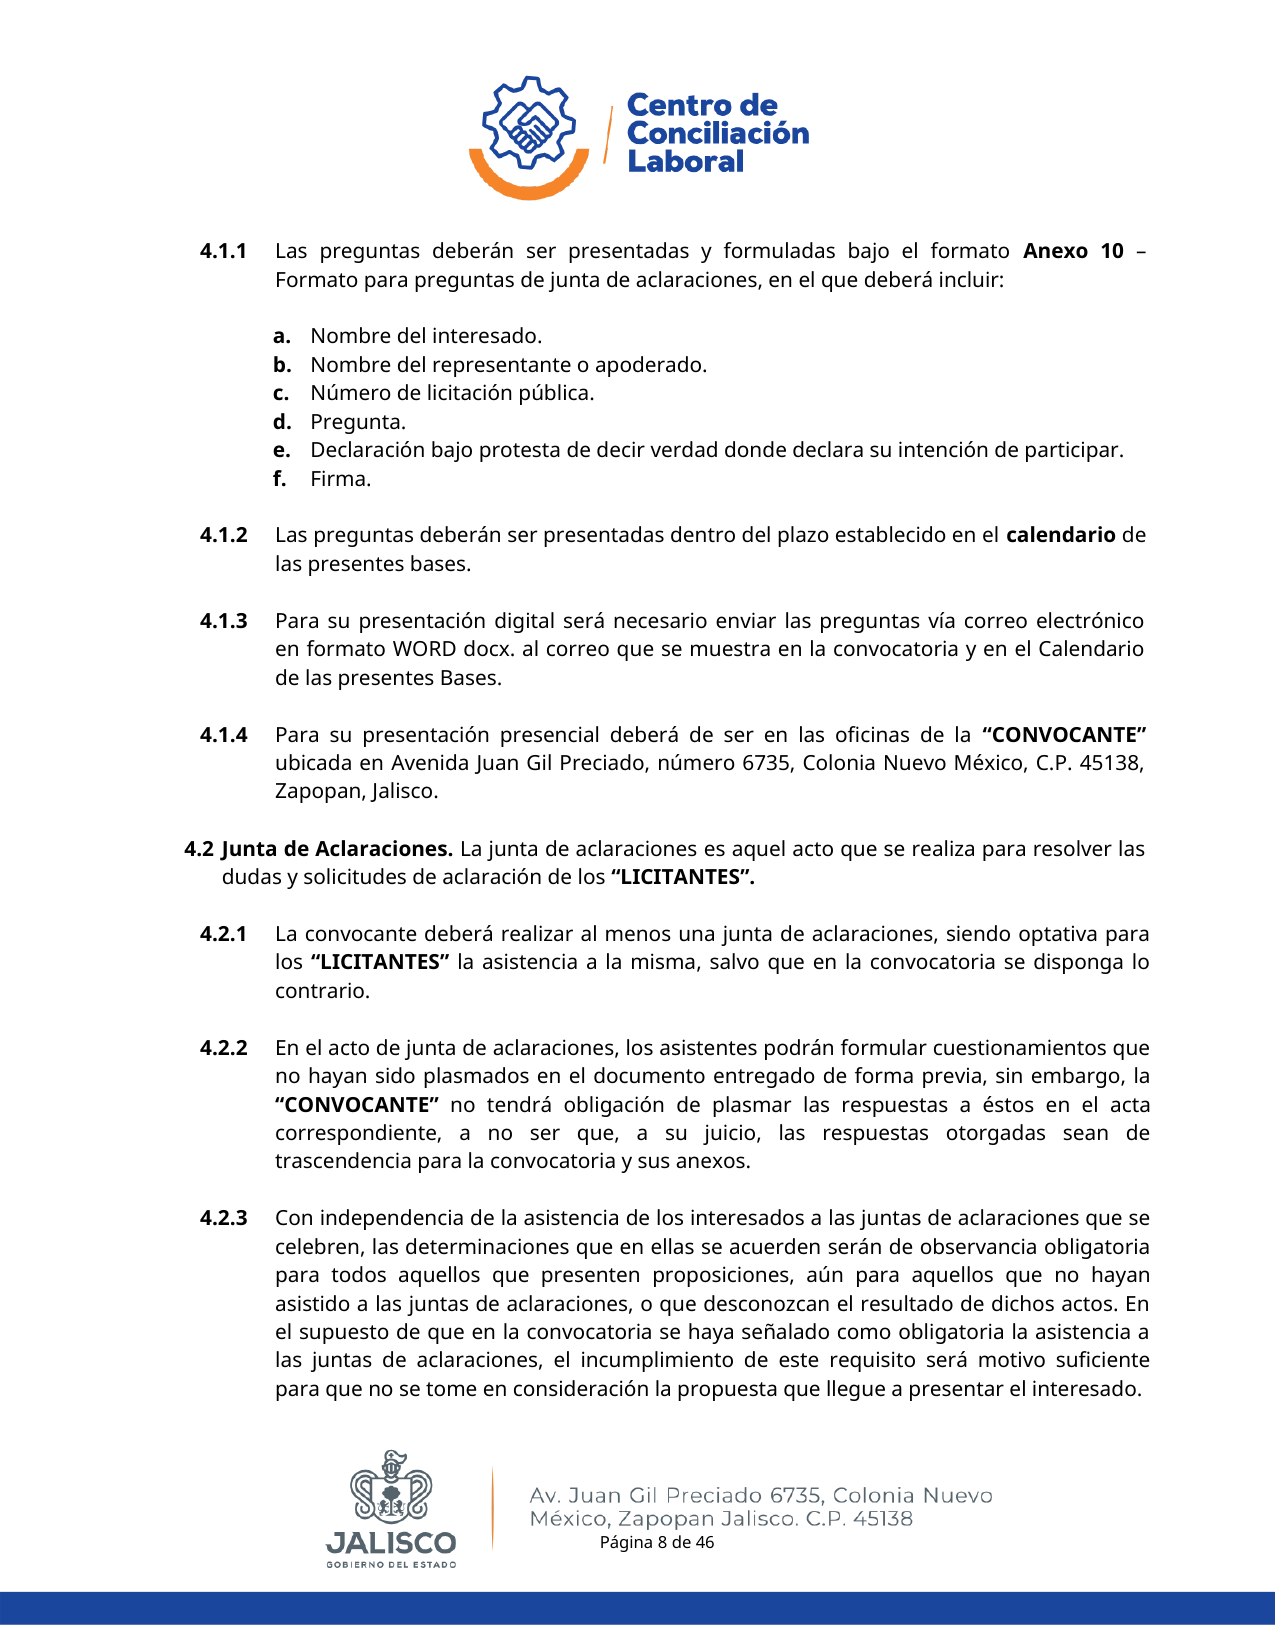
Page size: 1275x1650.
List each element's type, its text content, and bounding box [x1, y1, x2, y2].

picture [0, 3, 1275, 1650]
list Nombre del interesado. [273, 322, 1146, 350]
list Con independencia de la asistencia de los interesados a las juntas de aclaraciones que se celebren, las determinaciones que en ellas se acuerden serán de observancia obligatoria para todos aquellos que presenten proposiciones, aún para aquellos que no hayan asistido a las juntas de aclaraciones, o que desconozcan el resultado de dichos actos. En el supuesto de que en la convocatoria se haya señalado como obligatoria la asistencia a las juntas de aclaraciones, el incumplimiento de este requisito será motivo suficiente para que no se tome en consideración la propuesta que llegue a presentar el interesado. [200, 1203, 1152, 1402]
list Para su presentación digital será necesario enviar las preguntas vía correo electrónico en formato WORD docx. al correo que se muestra en la convocatoria y en el Calendario de las presentes Bases. [200, 606, 1146, 691]
list Pregunta. [273, 407, 1146, 435]
list Para su presentación presencial deberá de ser en las oficinas de la “CONVOCANTE” ubicada en Avenida Juan Gil Preciado, número 6735, Colonia Nuevo México, C.P. 45138, Zapopan, Jalisco. [200, 720, 1146, 805]
list Junta de Aclaraciones. La junta de aclaraciones es aquel acto que se realiza para resolver las dudas y solicitudes de aclaración de los “LICITANTES”. [184, 834, 1146, 891]
list La convocante deberá realizar al menos una junta de aclaraciones, siendo optativa para los “LICITANTES” la asistencia a la misma, salvo que en la convocatoria se disponga lo contrario. [200, 919, 1152, 1004]
list Las preguntas deberán ser presentadas dentro del plazo establecido en el calendario de las presentes bases. [200, 521, 1146, 577]
list Declaración bajo protesta de decir verdad donde declara su intención de participar. [273, 435, 1146, 464]
list Número de licitación pública. [273, 378, 1146, 407]
list En el acto de junta de aclaraciones, los asistentes podrán formular cuestionamientos que no hayan sido plasmados en el documento entregado de forma previa, sin embargo, la “CONVOCANTE” no tendrá obligación de plasmar las respuestas a éstos en el acta correspondiente, a no ser que, a su juicio, las respuestas otorgadas sean de trascendencia para la convocatoria y sus anexos. [200, 1033, 1152, 1175]
list Firma. [273, 464, 1146, 492]
list Nombre del representante o apoderado. [273, 350, 1146, 378]
list Las preguntas deberán ser presentadas y formuladas bajo el formato Anexo 10 – Formato para preguntas de junta de aclaraciones, en el que deberá incluir: [200, 236, 1146, 293]
